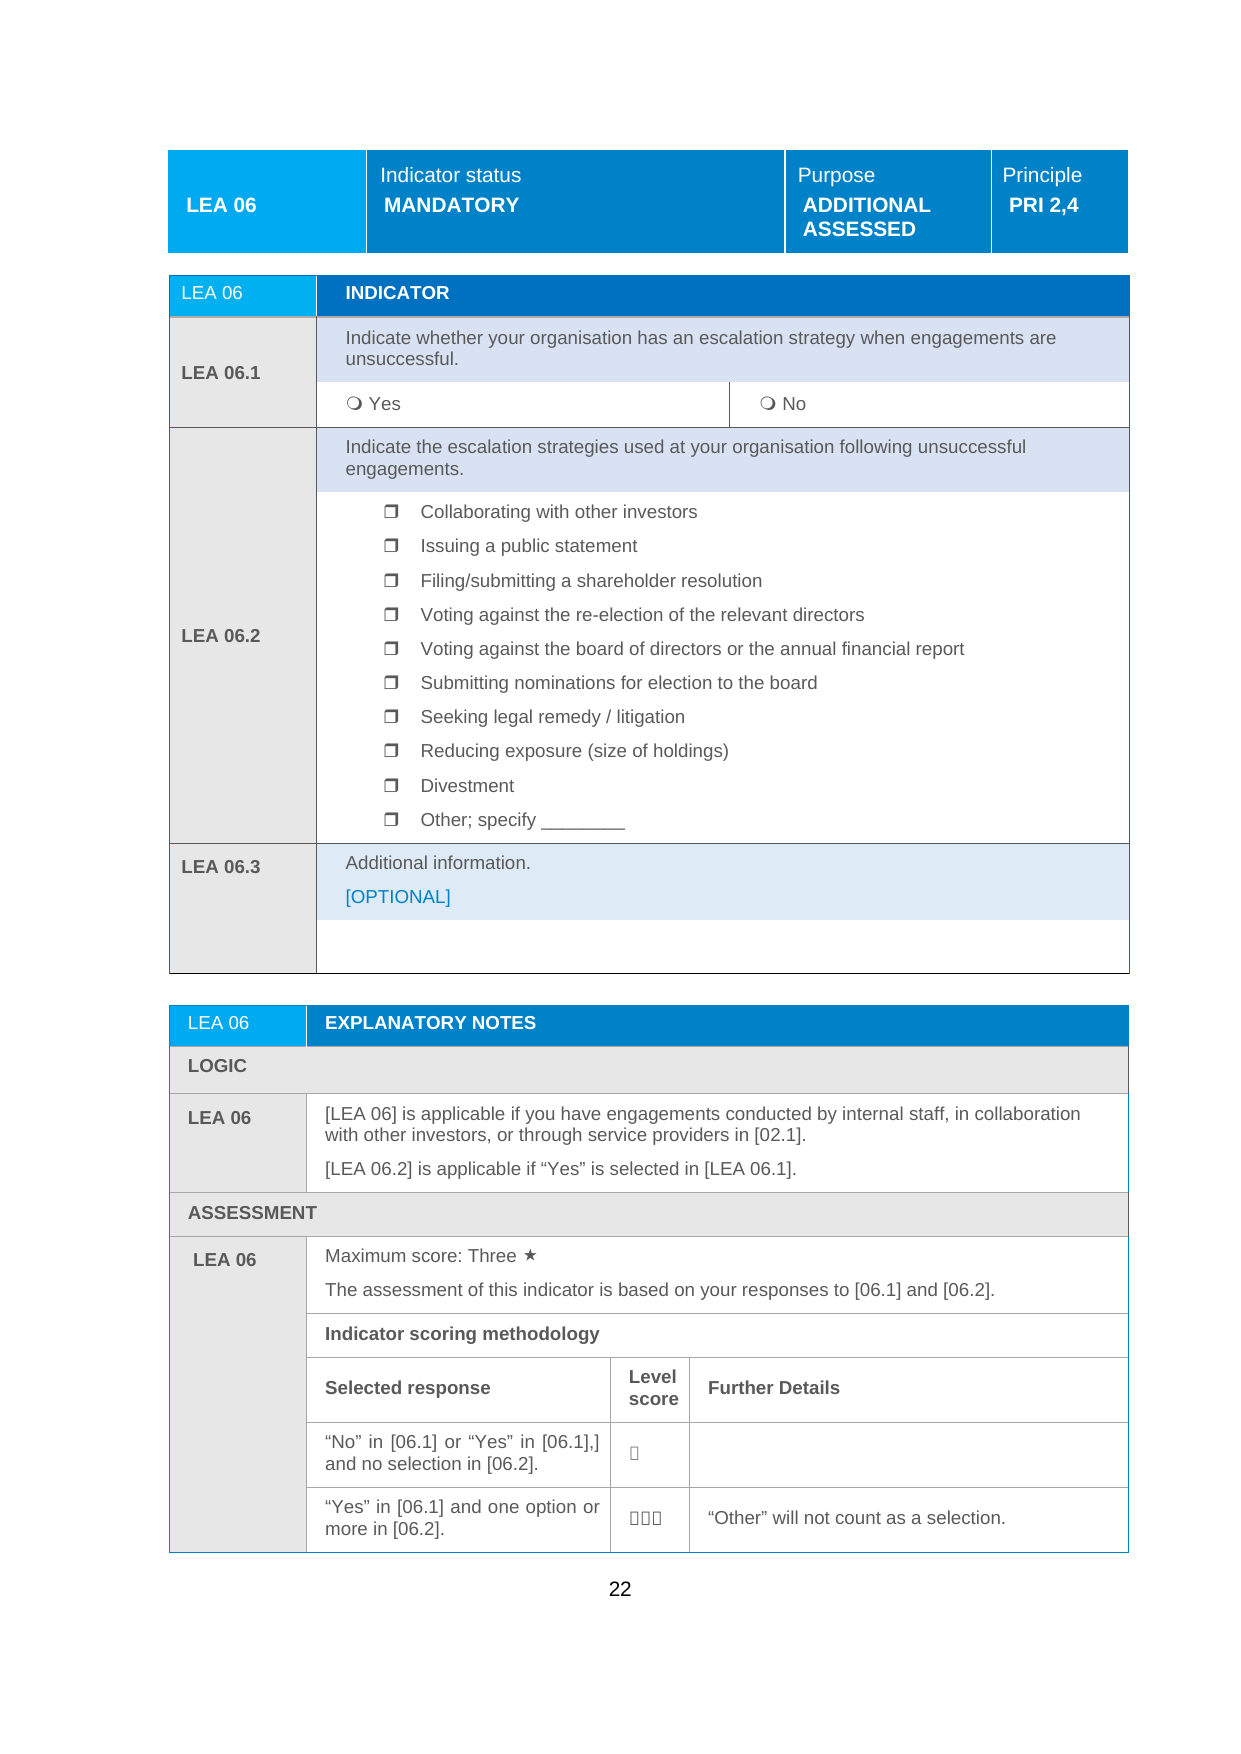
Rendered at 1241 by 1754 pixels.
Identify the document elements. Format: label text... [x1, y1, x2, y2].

table_cell MANDATORY [367, 186, 784, 253]
table_cell LEA 06 [170, 1094, 306, 1192]
table_header INDICATOR [317, 276, 1129, 316]
table_header EXPLANATORY NOTES [307, 1006, 1128, 1046]
table_cell Indicate whether your organisation has an escalation strategy when engagements are unsuccessful. [317, 318, 1129, 382]
table_cell PRI 2,4 [992, 186, 1128, 253]
table_header [168, 150, 366, 186]
table_cell Additional information. [Optional] [317, 844, 1129, 920]
table_cell Maximum score: Three The assessment of this indicator is based on your responses to [06.1] and [06.2]. [307, 1237, 1128, 1313]
table_header LEA 06 [170, 276, 316, 316]
table_cell LOGIC [170, 1047, 1128, 1093]
table_cell Level score [611, 1358, 689, 1422]
table_cell [317, 920, 1129, 973]
table_cell LEA 06.3 [170, 844, 316, 973]
table_cell Selected response [307, 1358, 610, 1422]
table_cell Further Details [690, 1358, 1128, 1422]
table_header Indicator status [367, 150, 784, 186]
table_cell [690, 1423, 1128, 1487]
table_cell Indicator scoring methodology [307, 1314, 1128, 1357]
table_cell “Yes” in [06.1] and one option or more in [06.2]. [307, 1488, 610, 1552]
table_header Purpose [786, 150, 991, 186]
table_cell Yes [317, 382, 729, 427]
table_cell  [611, 1488, 689, 1552]
table_cell ASSESSMENT [170, 1193, 1128, 1236]
table_cell [LEA 06] is applicable if you have engagements conducted by internal staff, in collaboration with other investors, or through service providers in [02.1]. [LEA 06.2] is applicable if “Yes” is selected in [LEA 06.1]. [307, 1094, 1128, 1192]
table_cell  [611, 1423, 689, 1487]
table_cell “Other” will not count as a selection. [690, 1488, 1128, 1552]
table_cell LEA 06.1 [170, 318, 316, 427]
table_cell ADDITIONAL ASSESSED [786, 186, 991, 253]
table_cell LEA 06.2 [170, 428, 316, 843]
table_cell Collaborating with other investors Issuing a public statement Filing/submitting a shareholder resolution Voting against the re-election of the relevant directors Voting against the board of directors or the annual financial report Submitting nominations for election to the board Seeking legal remedy / litigation Reducing exposure (size of holdings) Divestment Other; specify ________ [317, 492, 1129, 843]
table_header LEA 06 [170, 1006, 306, 1046]
table_header Principle [992, 150, 1128, 186]
table_cell LEA 06 [168, 186, 366, 253]
table_cell Indicate the escalation strategies used at your organisation following unsuccessful engagements. [317, 428, 1129, 492]
table_cell LEA 06 [170, 1237, 306, 1552]
table_cell “No” in [06.1] or “Yes” in [06.1],] and no selection in [06.2]. [307, 1423, 610, 1487]
table_cell No [730, 382, 1129, 427]
